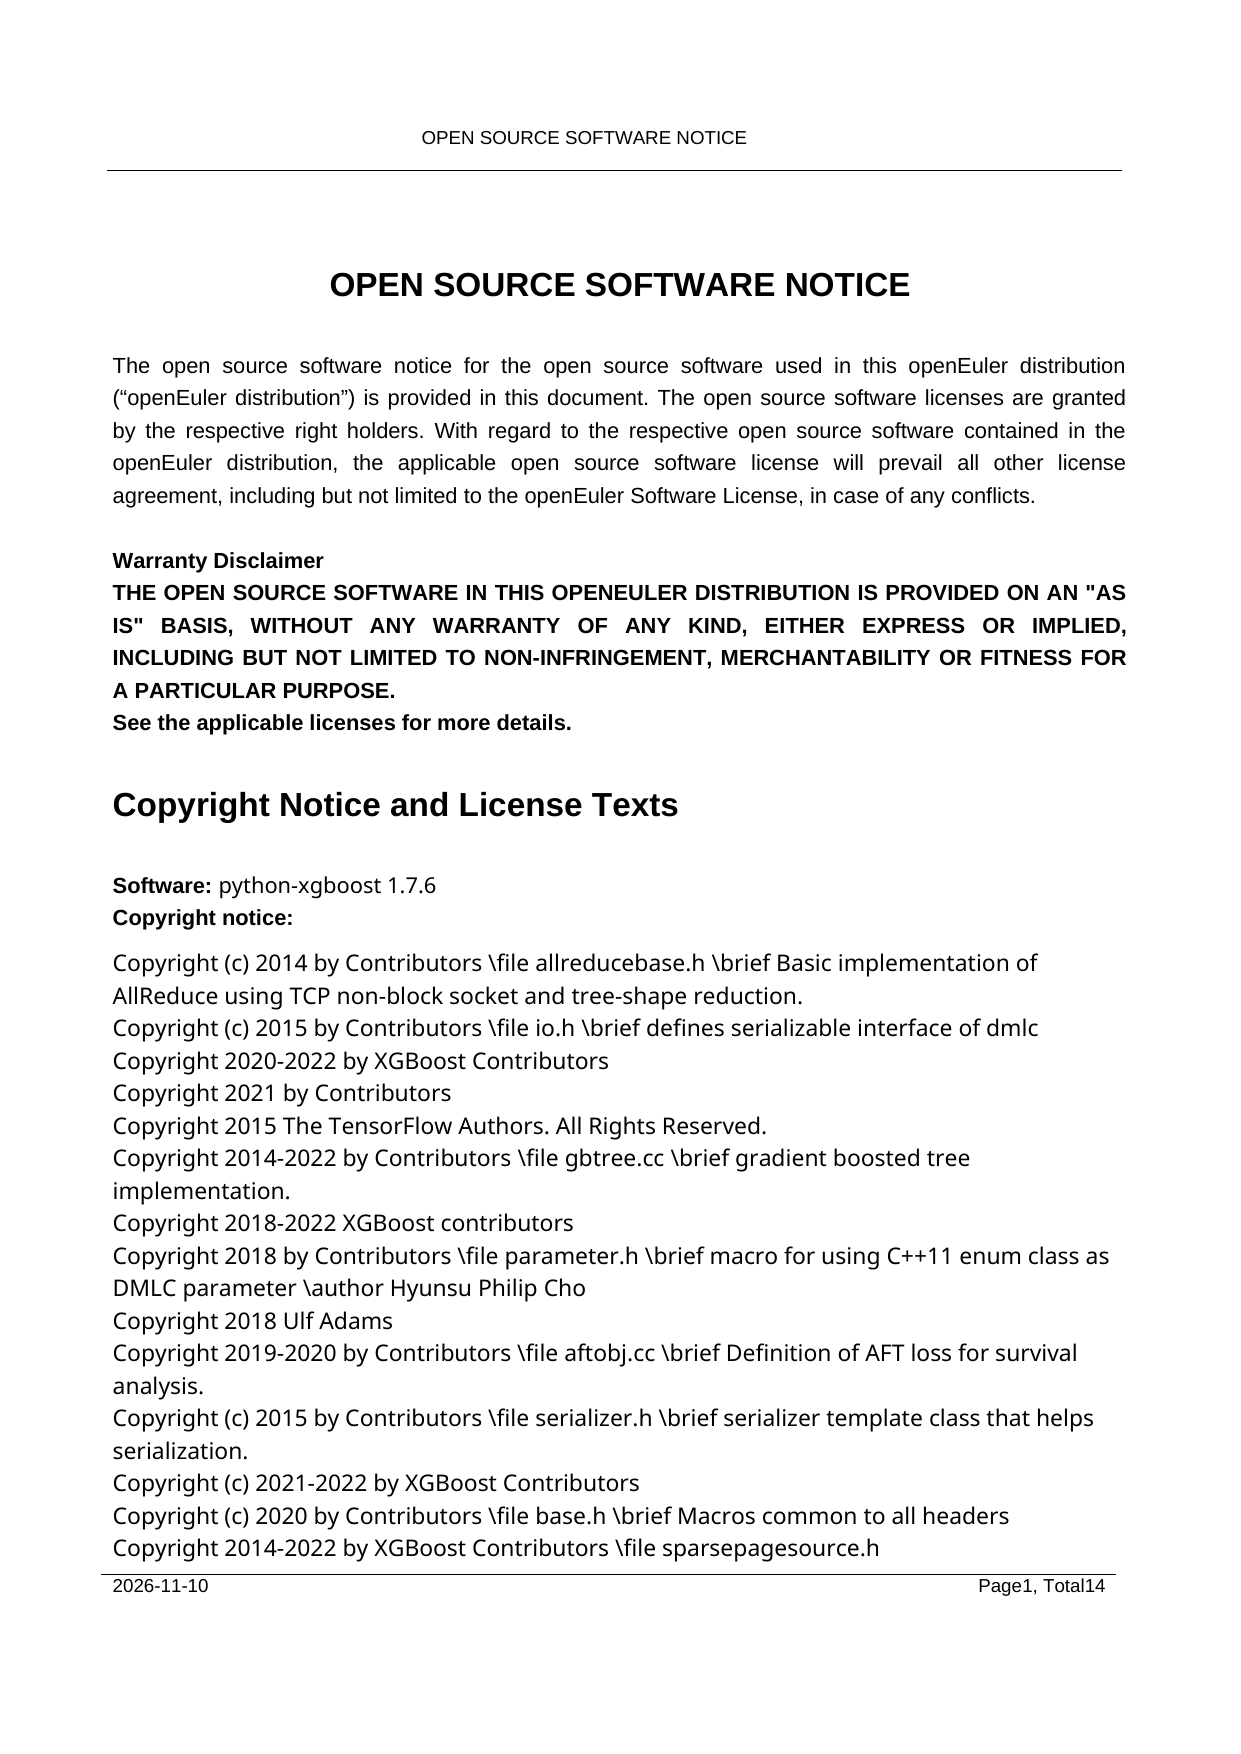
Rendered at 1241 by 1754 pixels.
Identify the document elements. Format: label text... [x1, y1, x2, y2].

text Copyright notice: [112, 901, 1128, 934]
text Warranty Disclaimer [112, 544, 1128, 576]
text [112, 947, 1128, 1564]
text THE OPEN SOURCE SOFTWARE IN THIS OPENEULER DISTRIBUTION IS PROVIDED ON AN "AS IS" BASIS, WITHOUT ANY WARRANTY OF ANY KIND, EITHER EXPRESS OR IMPLIED, INCLUDING BUT NOT LIMITED TO NON-INFRINGEMENT, MERCHANTABILITY OR FITNESS FOR A PARTICULAR PURPOSE. See the applicable licenses for more details. [112, 576, 1128, 739]
text OPEN SOURCE SOFTWARE NOTICE [112, 251, 1128, 316]
title Software: python-xgboost 1.7.6 [112, 869, 1128, 901]
text Copyright Notice and License Texts [112, 771, 1128, 836]
text The open source software notice for the open source software used in this openEuler distribution (“openEuler distribution”) is provided in this document. The open source software licenses are granted by the respective right holders. With regard to the respective open source software contained in the openEuler distribution, the applicable open source software license will prevail all other license agreement, including but not limited to the openEuler Software License, in case of any conflicts. [112, 349, 1128, 511]
